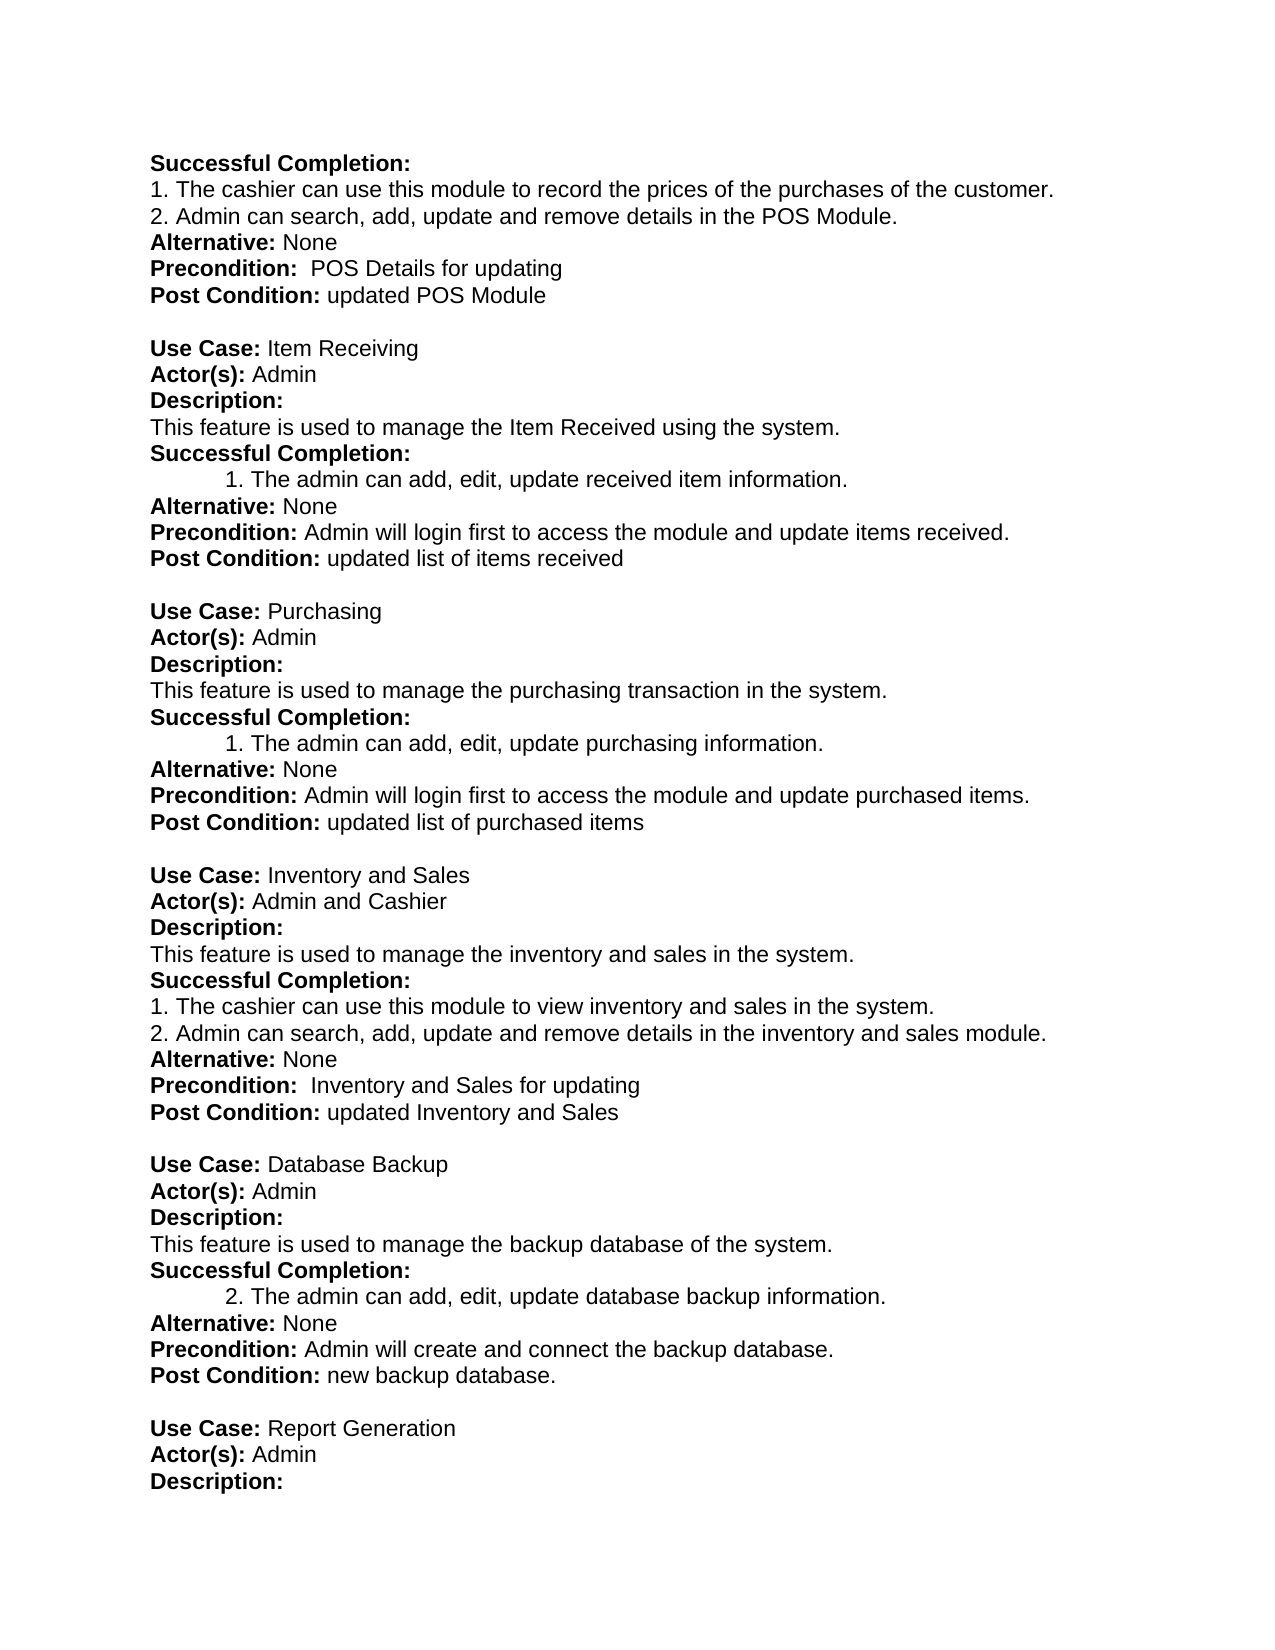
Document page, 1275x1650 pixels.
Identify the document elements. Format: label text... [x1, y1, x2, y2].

text Alternative: None [150, 229, 1125, 255]
text Precondition: Inventory and Sales for updating [150, 1072, 1125, 1099]
text Successful Completion: [150, 1257, 1125, 1283]
text Post Condition: new backup database. [150, 1362, 1125, 1389]
text Use Case: Item Receiving [150, 334, 1125, 361]
text Actor(s): Admin [150, 361, 1125, 387]
text Description: [150, 651, 1125, 677]
text Use Case: Report Generation [150, 1415, 1125, 1441]
list Admin can search, add, update and remove details in the inventory and sales module. [150, 1020, 1125, 1046]
text Successful Completion: [150, 150, 1125, 176]
text Description: [150, 914, 1125, 941]
list The cashier can use this module to record the prices of the purchases of the customer. [150, 176, 1125, 203]
text Actor(s): Admin and Cashier [150, 888, 1125, 914]
text Alternative: None [150, 756, 1125, 782]
text Precondition: POS Details for updating [150, 255, 1125, 282]
text Precondition: Admin will login first to access the module and update purchased items. [150, 782, 1125, 809]
text Description: [150, 387, 1125, 413]
list The admin can add, edit, update purchasing information. [225, 730, 1125, 756]
text Successful Completion: [150, 703, 1125, 730]
text Precondition: Admin will create and connect the backup database. [150, 1336, 1125, 1362]
text Precondition: Admin will login first to access the module and update items received. [150, 519, 1125, 545]
text This feature is used to manage the Item Received using the system. [150, 413, 1125, 440]
text Post Condition: updated POS Module [150, 282, 1125, 308]
list The cashier can use this module to view inventory and sales in the system. [150, 993, 1125, 1020]
text Alternative: None [150, 1046, 1125, 1072]
text This feature is used to manage the purchasing transaction in the system. [150, 677, 1125, 703]
text Use Case: Database Backup [150, 1151, 1125, 1178]
text Alternative: None [150, 1309, 1125, 1336]
text Post Condition: updated Inventory and Sales [150, 1099, 1125, 1125]
text This feature is used to manage the inventory and sales in the system. [150, 941, 1125, 967]
text Description: [150, 1204, 1125, 1231]
list The admin can add, edit, update received item information. [225, 466, 1125, 493]
text Use Case: Purchasing [150, 598, 1125, 624]
text This feature is used to manage the backup database of the system. [150, 1231, 1125, 1257]
text Use Case: Inventory and Sales [150, 862, 1125, 888]
text Actor(s): Admin [150, 1178, 1125, 1204]
text Post Condition: updated list of purchased items [150, 809, 1125, 835]
list The admin can add, edit, update database backup information. [225, 1283, 1125, 1309]
text Actor(s): Admin [150, 624, 1125, 651]
text Description: [150, 1468, 1125, 1494]
text Post Condition: updated list of items received [150, 545, 1125, 572]
list Admin can search, add, update and remove details in the POS Module. [150, 203, 1125, 229]
text Alternative: None [150, 493, 1125, 519]
text Successful Completion: [150, 440, 1125, 466]
text Actor(s): Admin [150, 1441, 1125, 1468]
text Successful Completion: [150, 967, 1125, 993]
